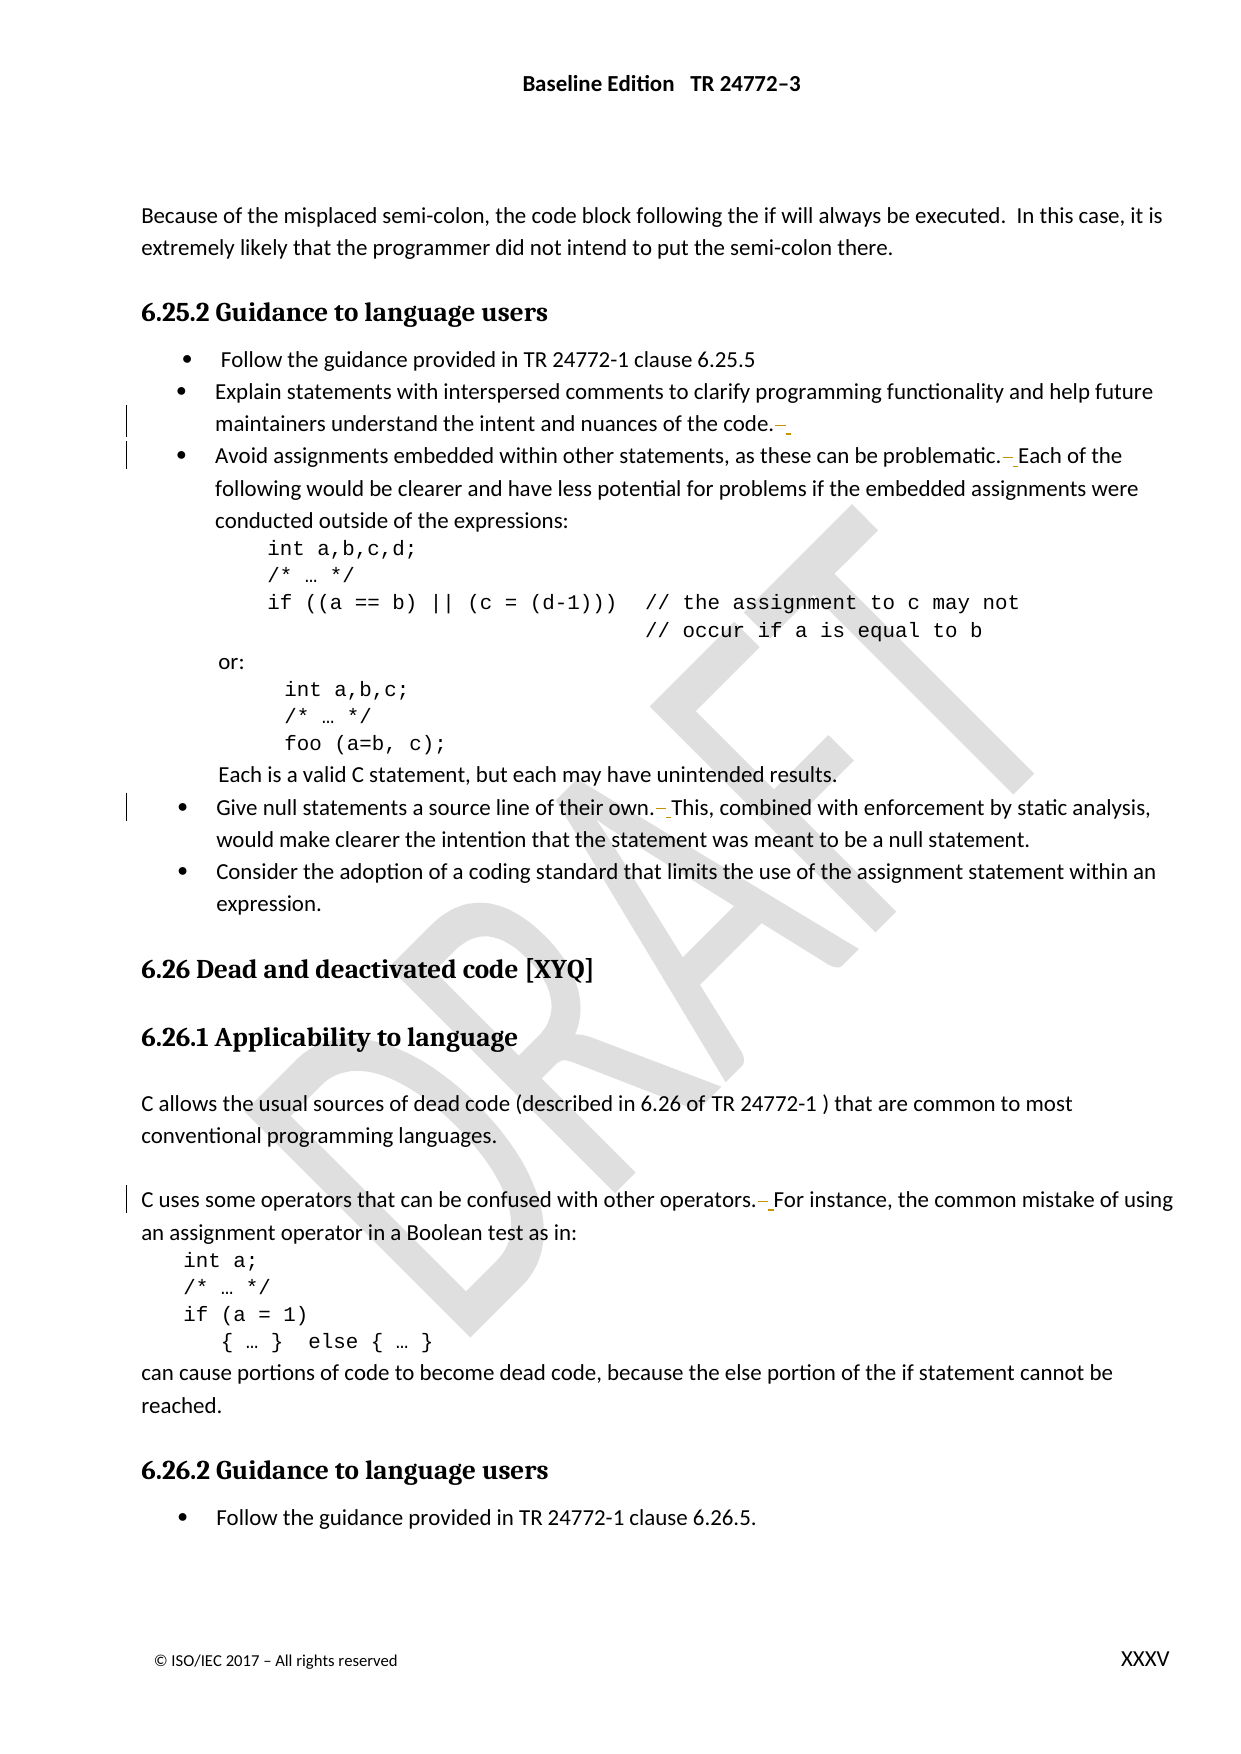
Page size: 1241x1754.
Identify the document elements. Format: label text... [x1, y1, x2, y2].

text /* … */ [259, 706, 1182, 730]
list Consider the adoption of a coding standard that limits the use of the assignment statement within an expression. [178, 857, 1182, 917]
text C allows the usual sources of dead code (described in 6.26 of TR 24772-1 ) that are common to most conventional programming languages. [141, 1089, 1182, 1149]
text int a,b,c; [259, 679, 1182, 703]
text or: [141, 647, 1182, 675]
text // occur if a is equal to b [259, 619, 1182, 643]
text { … } else { … } [171, 1331, 1182, 1355]
text C uses some operators that can be confused with other operators.For instance, the common mistake of using an assignment operator in a Boolean test as in: [141, 1185, 1182, 1246]
text int a,b,c,d; [259, 538, 1182, 562]
text can cause portions of code to become dead code, because the else portion of the if statement cannot be reached. [141, 1358, 1182, 1419]
subtitle 6.26.2 Guidance to language users [141, 1455, 1182, 1486]
text int a; [171, 1250, 1182, 1273]
subtitle 6.26.1 Applicability to language [141, 1022, 1182, 1053]
list Give null statements a source line of their own.This, combined with enforcement by static analysis, would make clearer the intention that the statement was meant to be a null statement. [178, 793, 1182, 853]
list Avoid assignments embedded within other statements, as these can be problematic.Each of the following would be clearer and have less potential for problems if the embedded assignments were conducted outside of the expressions: [177, 441, 1182, 534]
text foo (a=b, c); [259, 733, 1182, 757]
list Follow the guidance provided in TR 24772-1 clause 6.25.5 [183, 345, 1182, 373]
text /* … */ [259, 565, 1182, 589]
subtitle 6.25.2 Guidance to language users [141, 297, 1182, 328]
text Each is a valid C statement, but each may have unintended results. [141, 761, 1182, 788]
text if (a = 1) [171, 1304, 1182, 1328]
list Explain statements with interspersed comments to clarify programming functionality and help future maintainers understand the intent and nuances of the code. [177, 377, 1182, 437]
text if ((a == b) || (c = (d-1))) // the assignment to c may not [259, 592, 1182, 616]
subtitle 6.26 Dead and deactivated code [XYQ] [141, 954, 1182, 985]
text Because of the misplaced semi-colon, the code block following the if will always be executed. In this case, it is extremely likely that the programmer did not intend to put the semi-colon there. [141, 201, 1182, 261]
text /* … */ [171, 1277, 1182, 1301]
list Follow the guidance provided in TR 24772-1 clause 6.26.5. [178, 1503, 1182, 1531]
